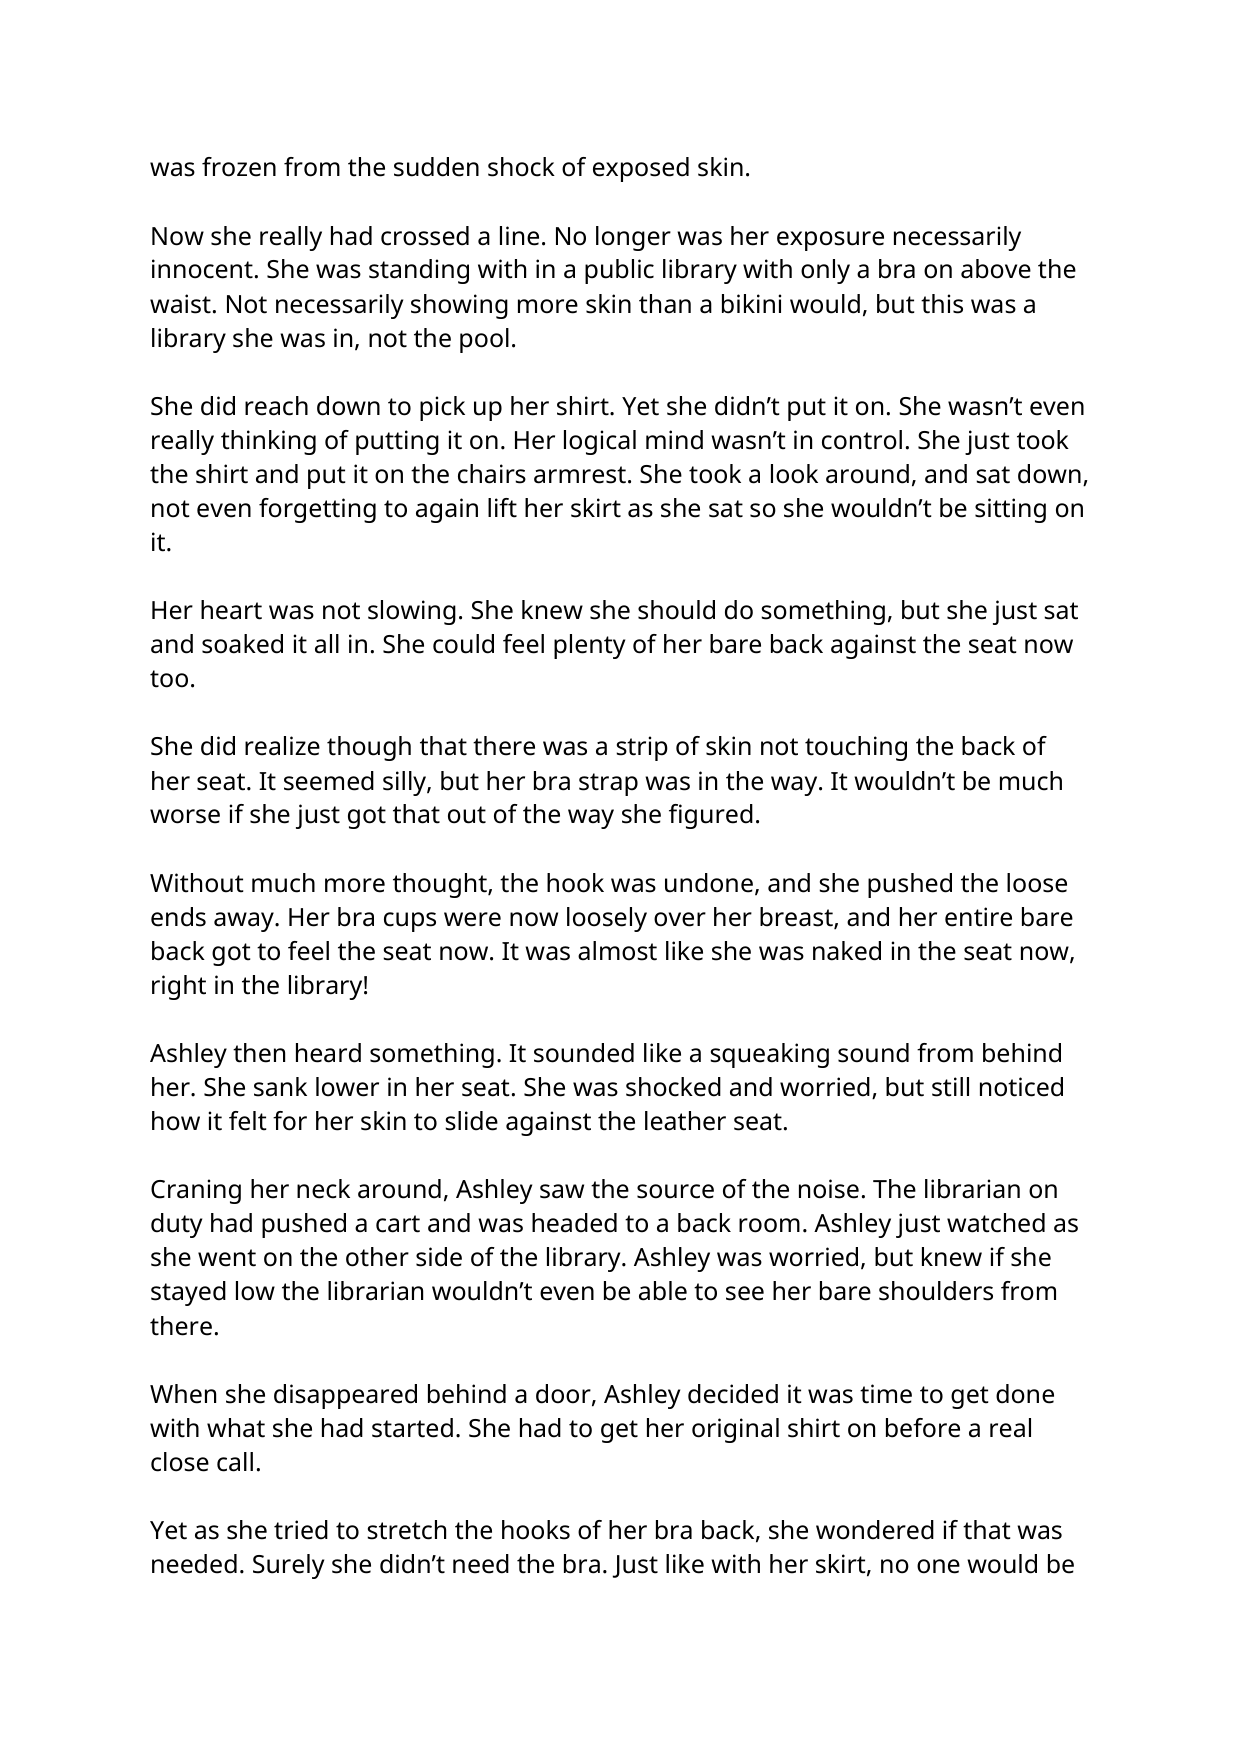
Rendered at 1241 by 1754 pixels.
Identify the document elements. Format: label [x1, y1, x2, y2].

text [150, 150, 1090, 1581]
